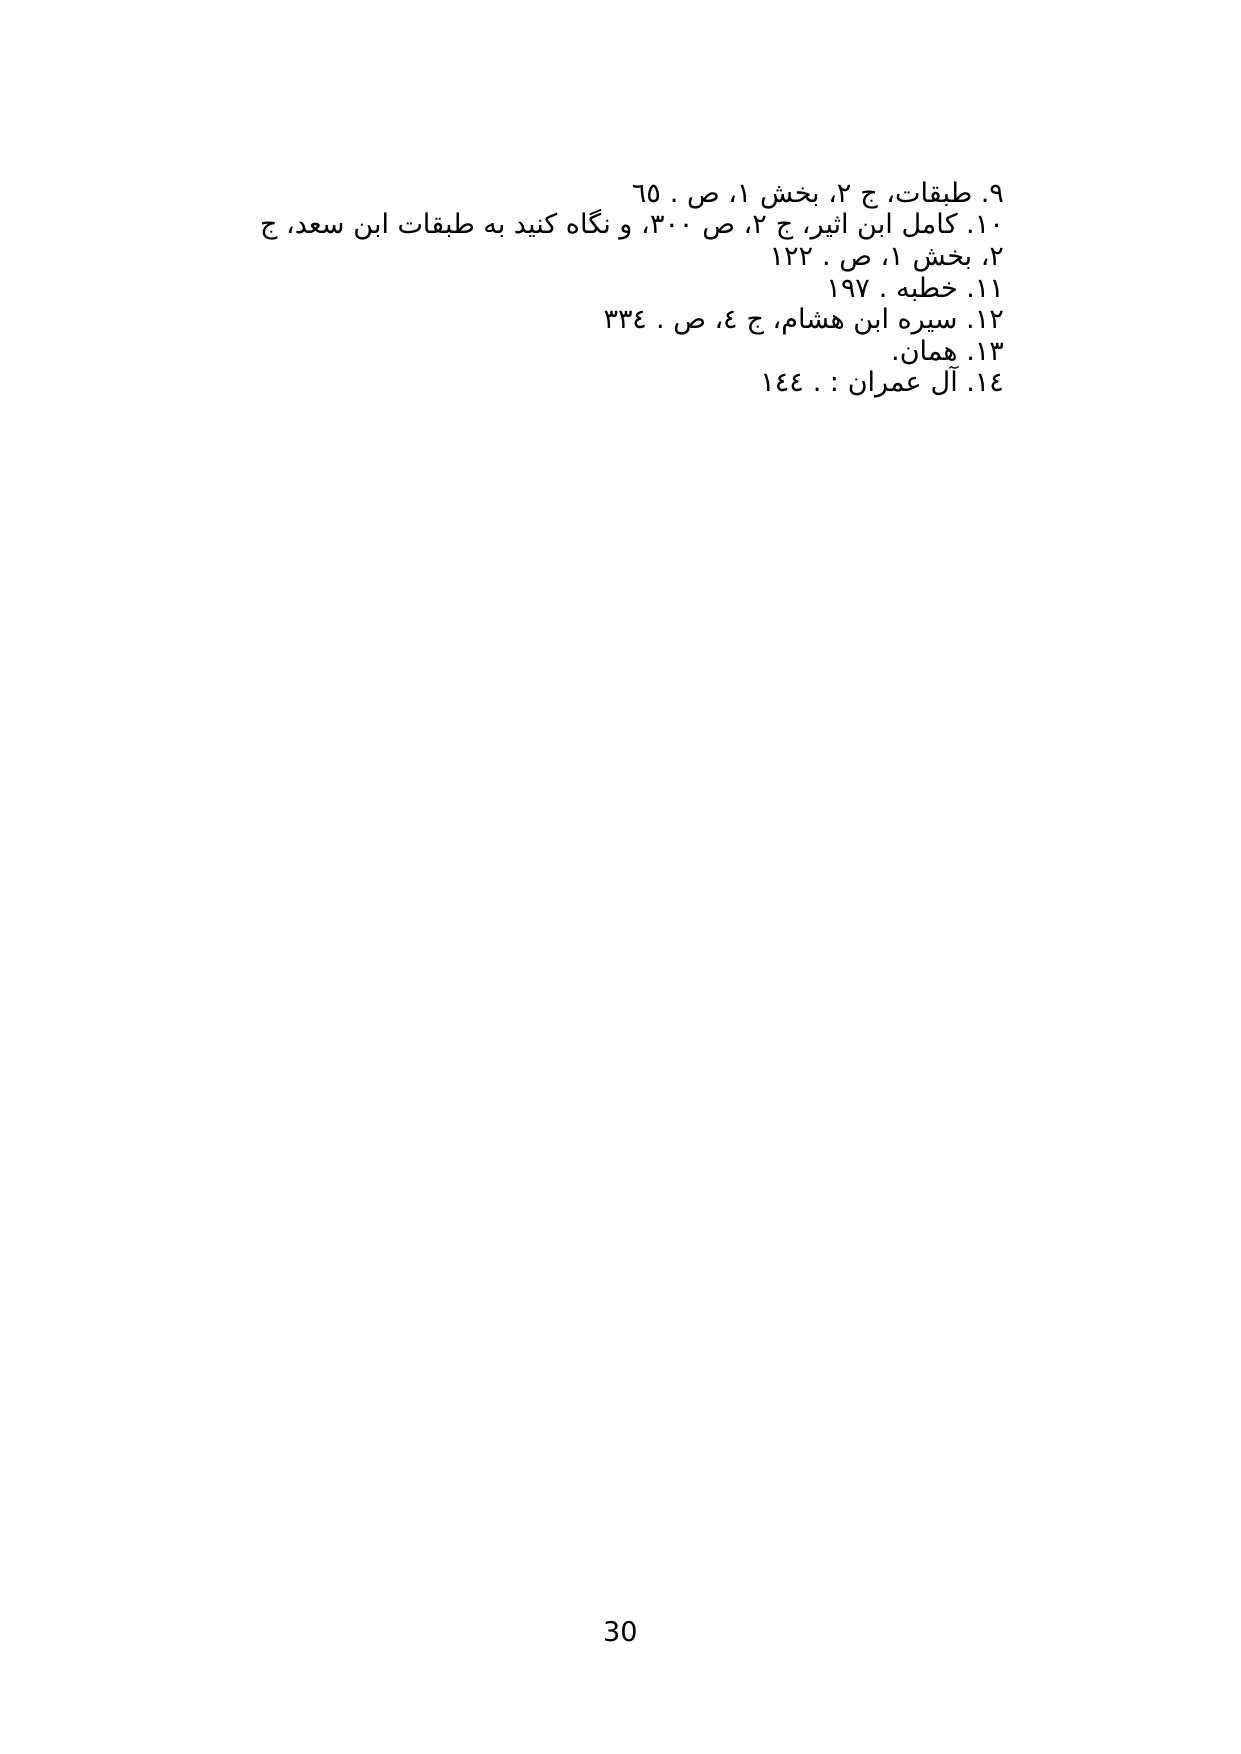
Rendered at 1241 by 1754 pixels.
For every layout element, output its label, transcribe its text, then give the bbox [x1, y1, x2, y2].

text ١٤. آل عمران : . ١٤٤ [236, 367, 1004, 398]
text ١٣. همان. [236, 335, 1004, 367]
text ١١. خطبه . ١٩٧ [236, 272, 1004, 303]
text ١٢. سيره ابن هشام، ج ٤، ص . ٣٣٤ [236, 303, 1004, 335]
text ٩. طبقات، ج ٢، بخش ١، ص . ٦٥ [236, 177, 1004, 209]
text ١٠. كامل ابن اثير، ج ٢، ص ٣٠٠، و نگاه كنيد به طبقات ابن سعد، ج ٢، بخش ١، ص . ١٢٢ [236, 209, 1004, 272]
